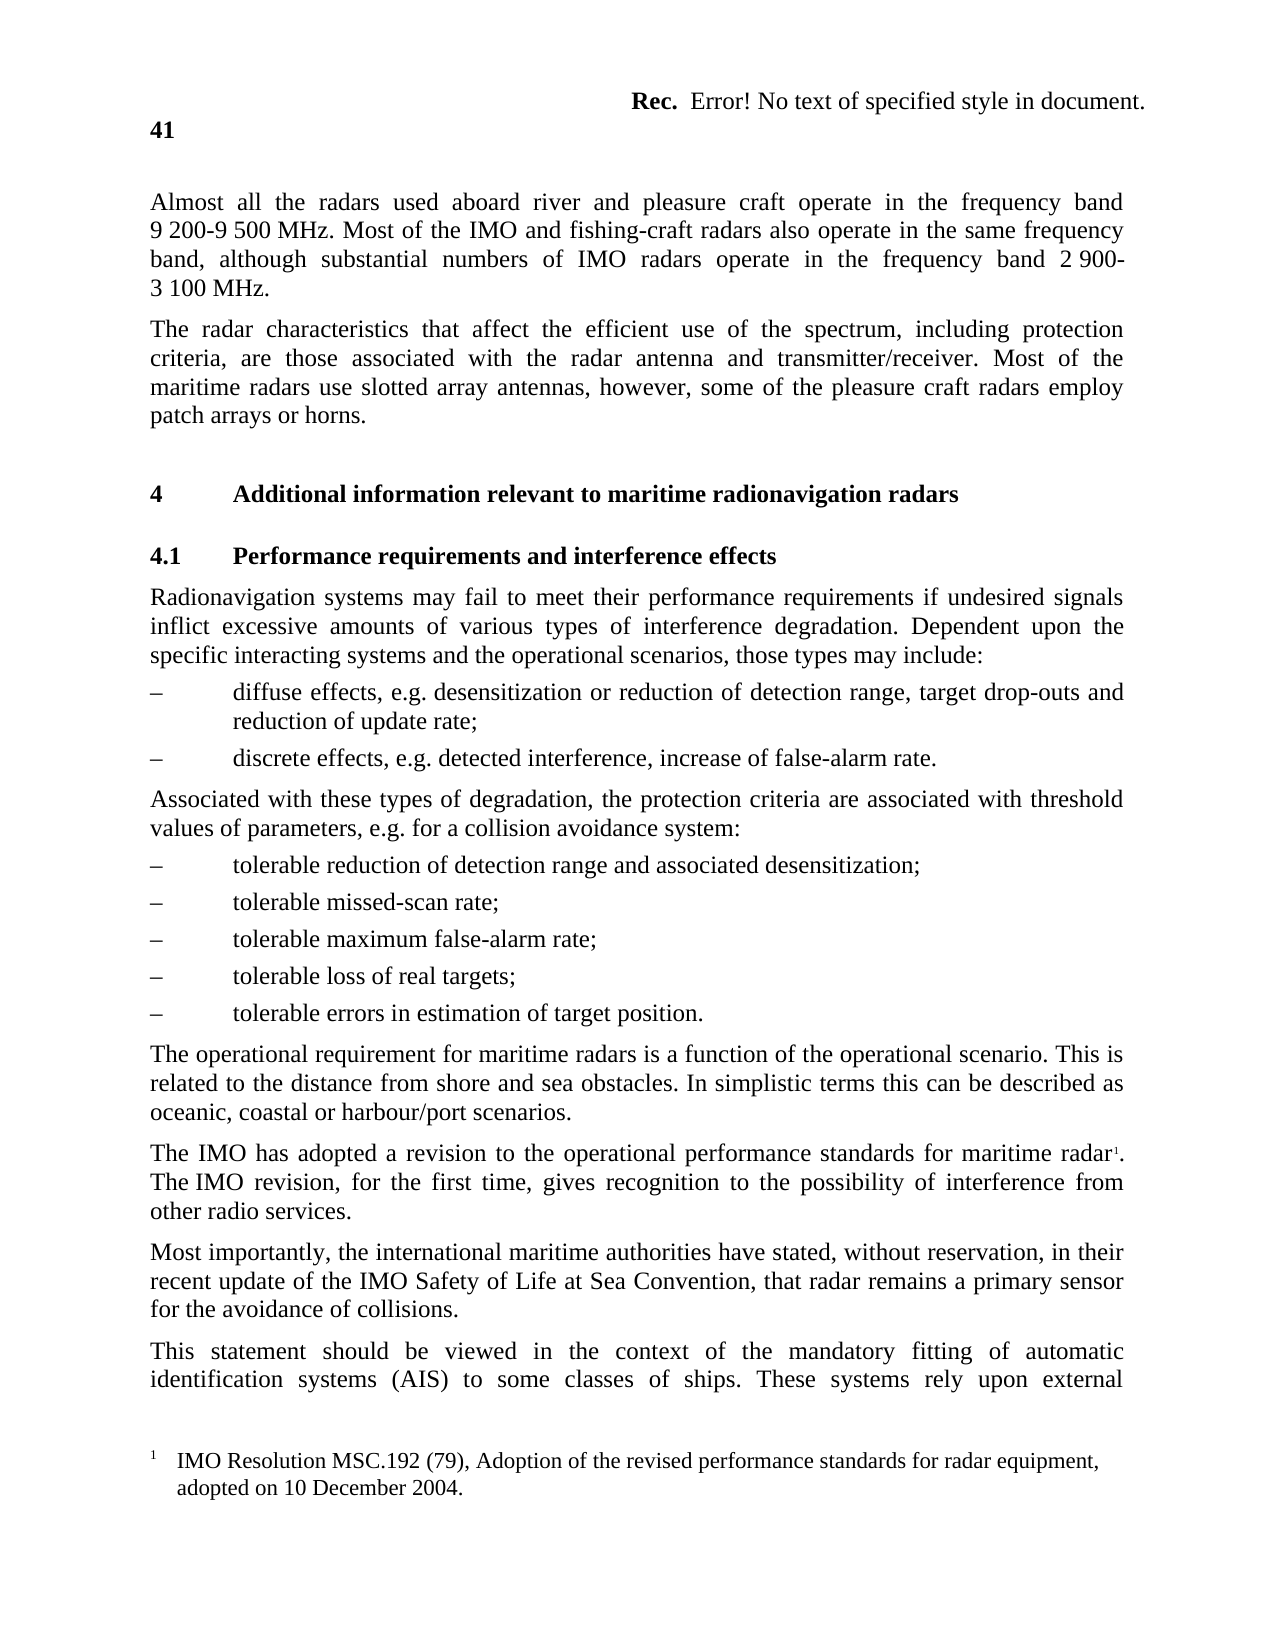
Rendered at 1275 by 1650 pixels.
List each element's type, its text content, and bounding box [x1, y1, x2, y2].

text Associated with these types of degradation, the protection criteria are associated with threshold values of parameters, e.g. for a collision avoidance system: [150, 784, 1125, 842]
text – tolerable errors in estimation of target position. [150, 998, 1125, 1027]
text The IMO has adopted a revision to the operational performance standards for maritime radar. The IMO revision, for the first time, gives recognition to the possibility of interference from other radio services. [150, 1138, 1125, 1224]
text Radionavigation systems may fail to meet their performance requirements if undesired signals inflict excessive amounts of various types of interference degradation. Dependent upon the specific interacting systems and the operational scenarios, those types may include: [150, 582, 1125, 669]
text – discrete effects, e.g. detected interference, increase of false-alarm rate. [150, 743, 1125, 772]
text 4 Additional information relevant to maritime radionavigation radars [150, 479, 1125, 508]
text – tolerable reduction of detection range and associated desensitization; [150, 850, 1125, 879]
text – tolerable loss of real targets; [150, 961, 1125, 990]
text Most importantly, the international maritime authorities have stated, without reservation, in their recent update of the IMO Safety of Life at Sea Convention, that radar remains a primary sensor for the avoidance of collisions. [150, 1237, 1125, 1323]
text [150, 1336, 1125, 1393]
text Almost all the radars used aboard river and pleasure craft operate in the frequency band 9 200-9 500 MHz. Most of the IMO and fishing-craft radars also operate in the same frequency band, although substantial numbers of IMO radars operate in the frequency band 2 900-3 100 MHz. [150, 187, 1125, 302]
text – tolerable maximum false-alarm rate; [150, 924, 1125, 953]
text – diffuse effects, e.g. desensitization or reduction of detection range, target drop-outs and reduction of update rate; [150, 677, 1125, 734]
text – tolerable missed-scan rate; [150, 887, 1125, 916]
text The operational requirement for maritime radars is a function of the operational scenario. This is related to the distance from shore and sea obstacles. In simplistic terms this can be described as oceanic, coastal or harbour/port scenarios. [150, 1039, 1125, 1126]
text 4.1 Performance requirements and interference effects [150, 541, 1125, 570]
text The radar characteristics that affect the efficient use of the spectrum, including protection criteria, are those associated with the radar antenna and transmitter/receiver. Most of the maritime radars use slotted array antennas, however, some of the pleasure craft radars employ patch arrays or horns. [150, 314, 1125, 429]
